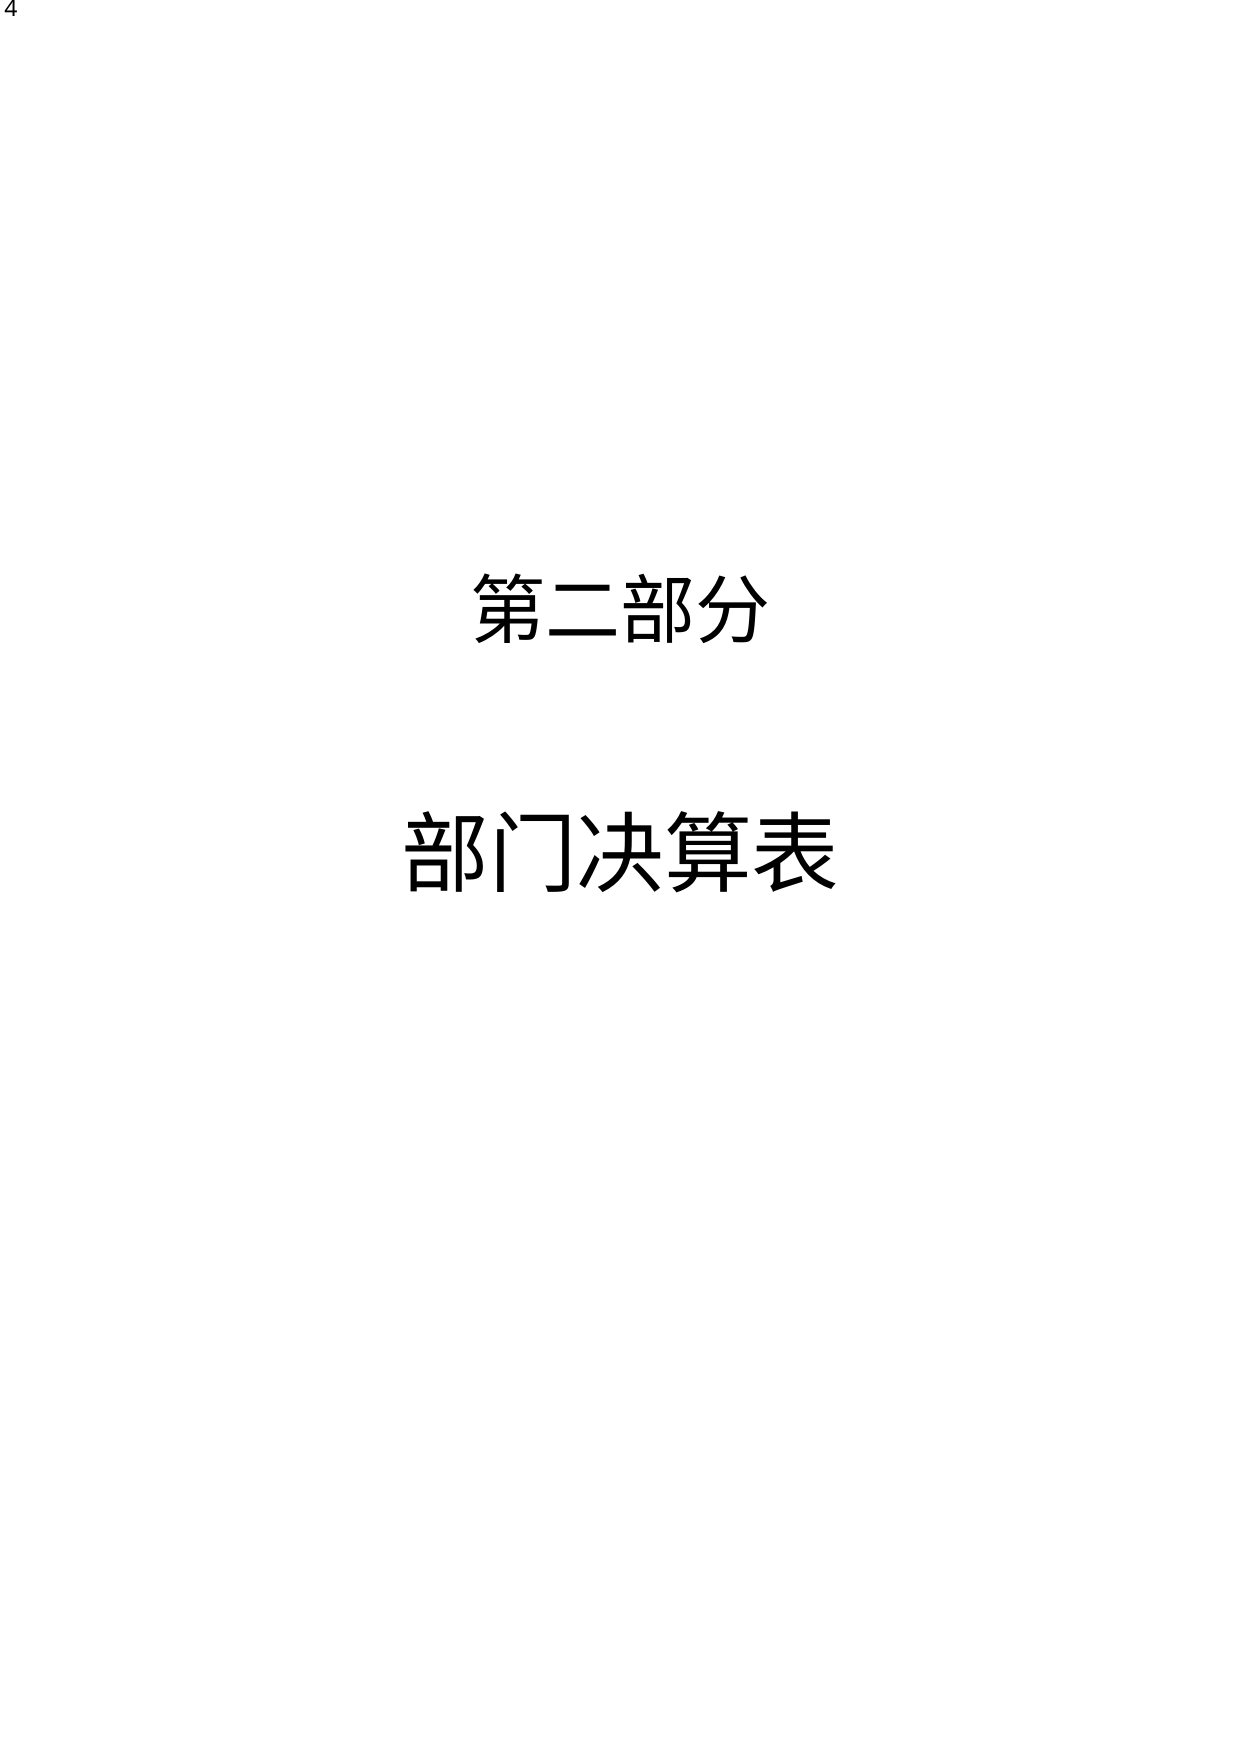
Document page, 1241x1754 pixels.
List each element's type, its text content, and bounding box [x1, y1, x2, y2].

text 第二部分 [181, 561, 1059, 657]
text 部门决算表 [181, 792, 1059, 911]
